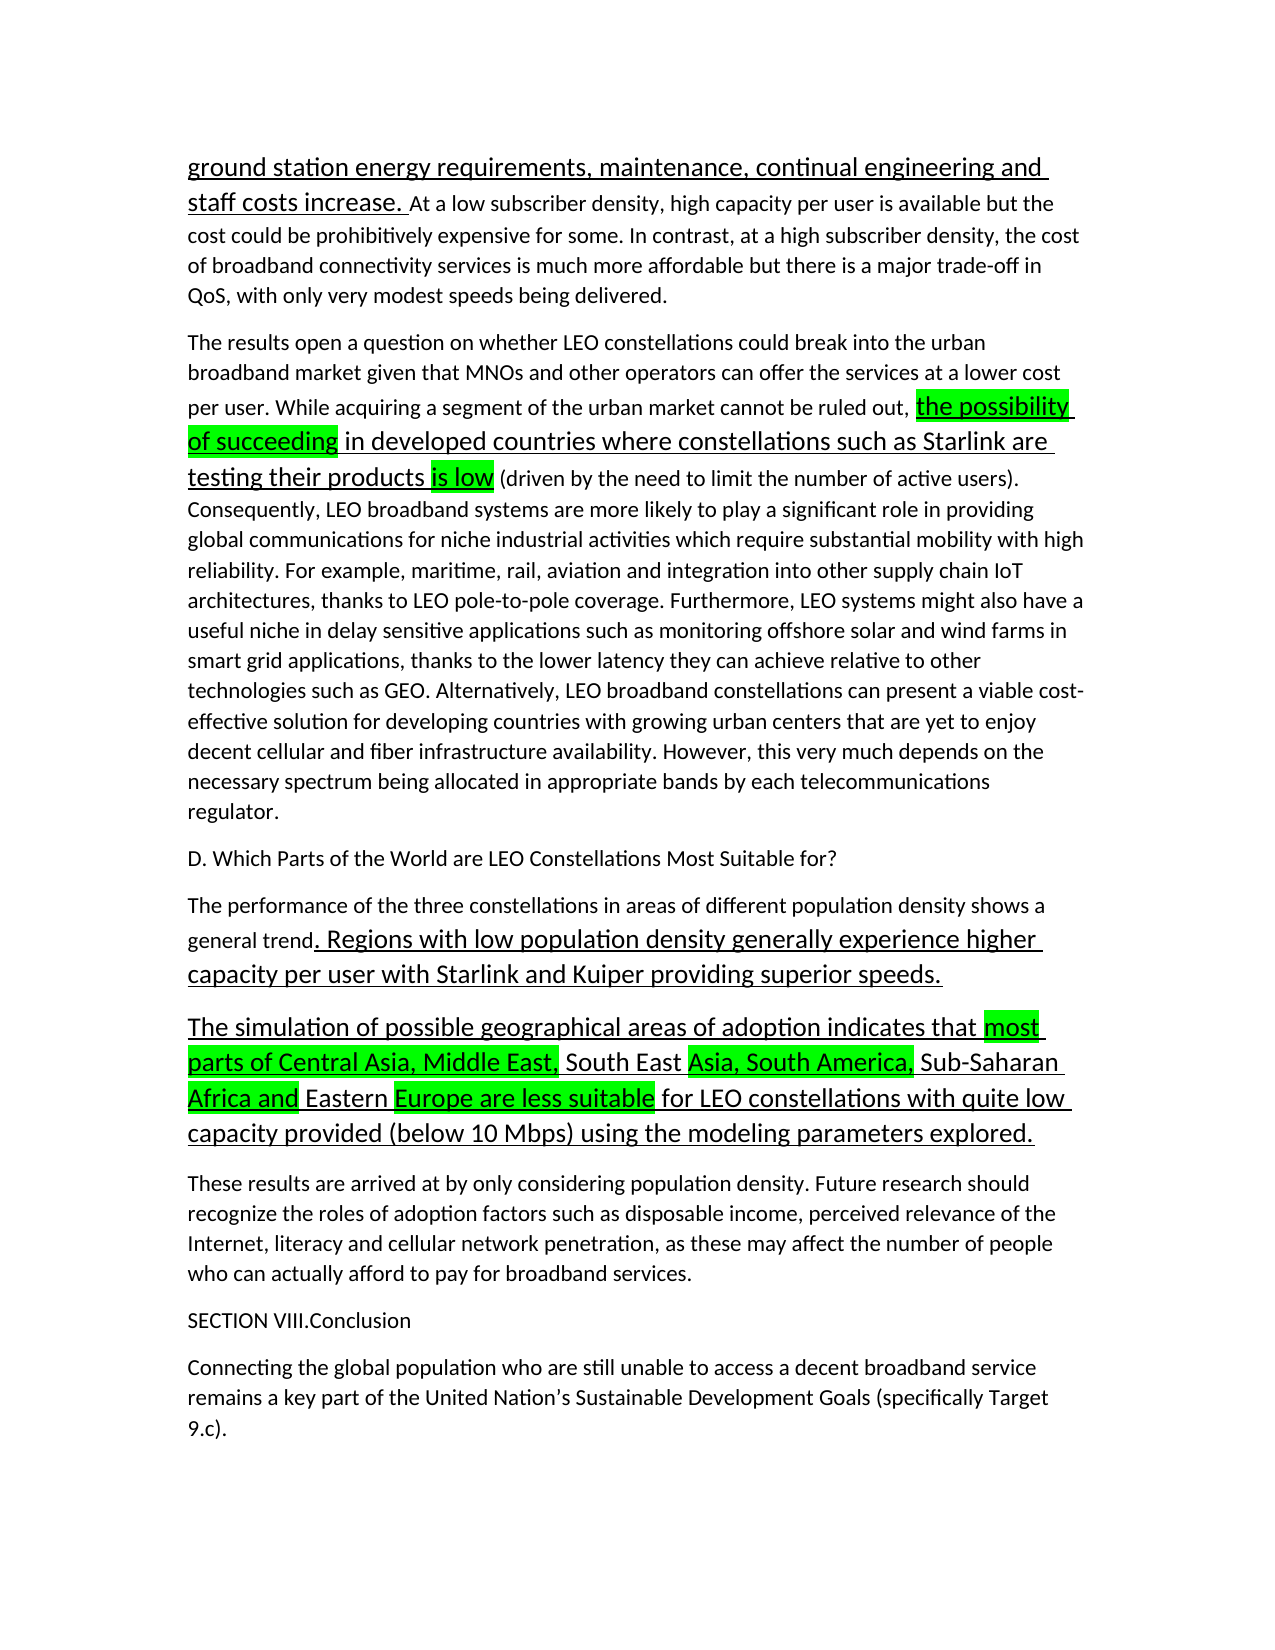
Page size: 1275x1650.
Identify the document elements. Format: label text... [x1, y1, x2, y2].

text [187, 150, 1087, 309]
text Connecting the global population who are still unable to access a decent broadband service remains a key part of the United Nation’s Sustainable Development Goals (specifically Target 9.c). [187, 1353, 1087, 1442]
text SECTION VIII.Conclusion [187, 1306, 1087, 1334]
text These results are arrived at by only considering population density. Future research should recognize the roles of adoption factors such as disposable income, perceived relevance of the Internet, literacy and cellular network penetration, as these may affect the number of people who can actually afford to pay for broadband services. [187, 1169, 1087, 1288]
text D. Which Parts of the World are LEO Constellations Most Suitable for? [187, 844, 1087, 872]
text The performance of the three constellations in areas of different population density shows a general trend. Regions with low population density generally experience higher capacity per user with Starlink and Kuiper providing superior speeds. [187, 891, 1087, 991]
text The simulation of possible geographical areas of adoption indicates that most parts of Central Asia, Middle East, South East Asia, South America, Sub-Saharan Africa and Eastern Europe are less suitable for LEO constellations with quite low capacity provided (below 10 Mbps) using the modeling parameters explored. [187, 1010, 1087, 1150]
text The results open a question on whether LEO constellations could break into the urban broadband market given that MNOs and other operators can offer the services at a lower cost per user. While acquiring a segment of the urban market cannot be ruled out, the possibility of succeeding in developed countries where constellations such as Starlink are testing their products is low (driven by the need to limit the number of active users). Consequently, LEO broadband systems are more likely to play a significant role in providing global communications for niche industrial activities which require substantial mobility with high reliability. For example, maritime, rail, aviation and integration into other supply chain IoT architectures, thanks to LEO pole-to-pole coverage. Furthermore, LEO systems might also have a useful niche in delay sensitive applications such as monitoring offshore solar and wind farms in smart grid applications, thanks to the lower latency they can achieve relative to other technologies such as GEO. Alternatively, LEO broadband constellations can present a viable cost-effective solution for developing countries with growing urban centers that are yet to enjoy decent cellular and fiber infrastructure availability. However, this very much depends on the necessary spectrum being allocated in appropriate bands by each telecommunications regulator. [187, 328, 1087, 826]
